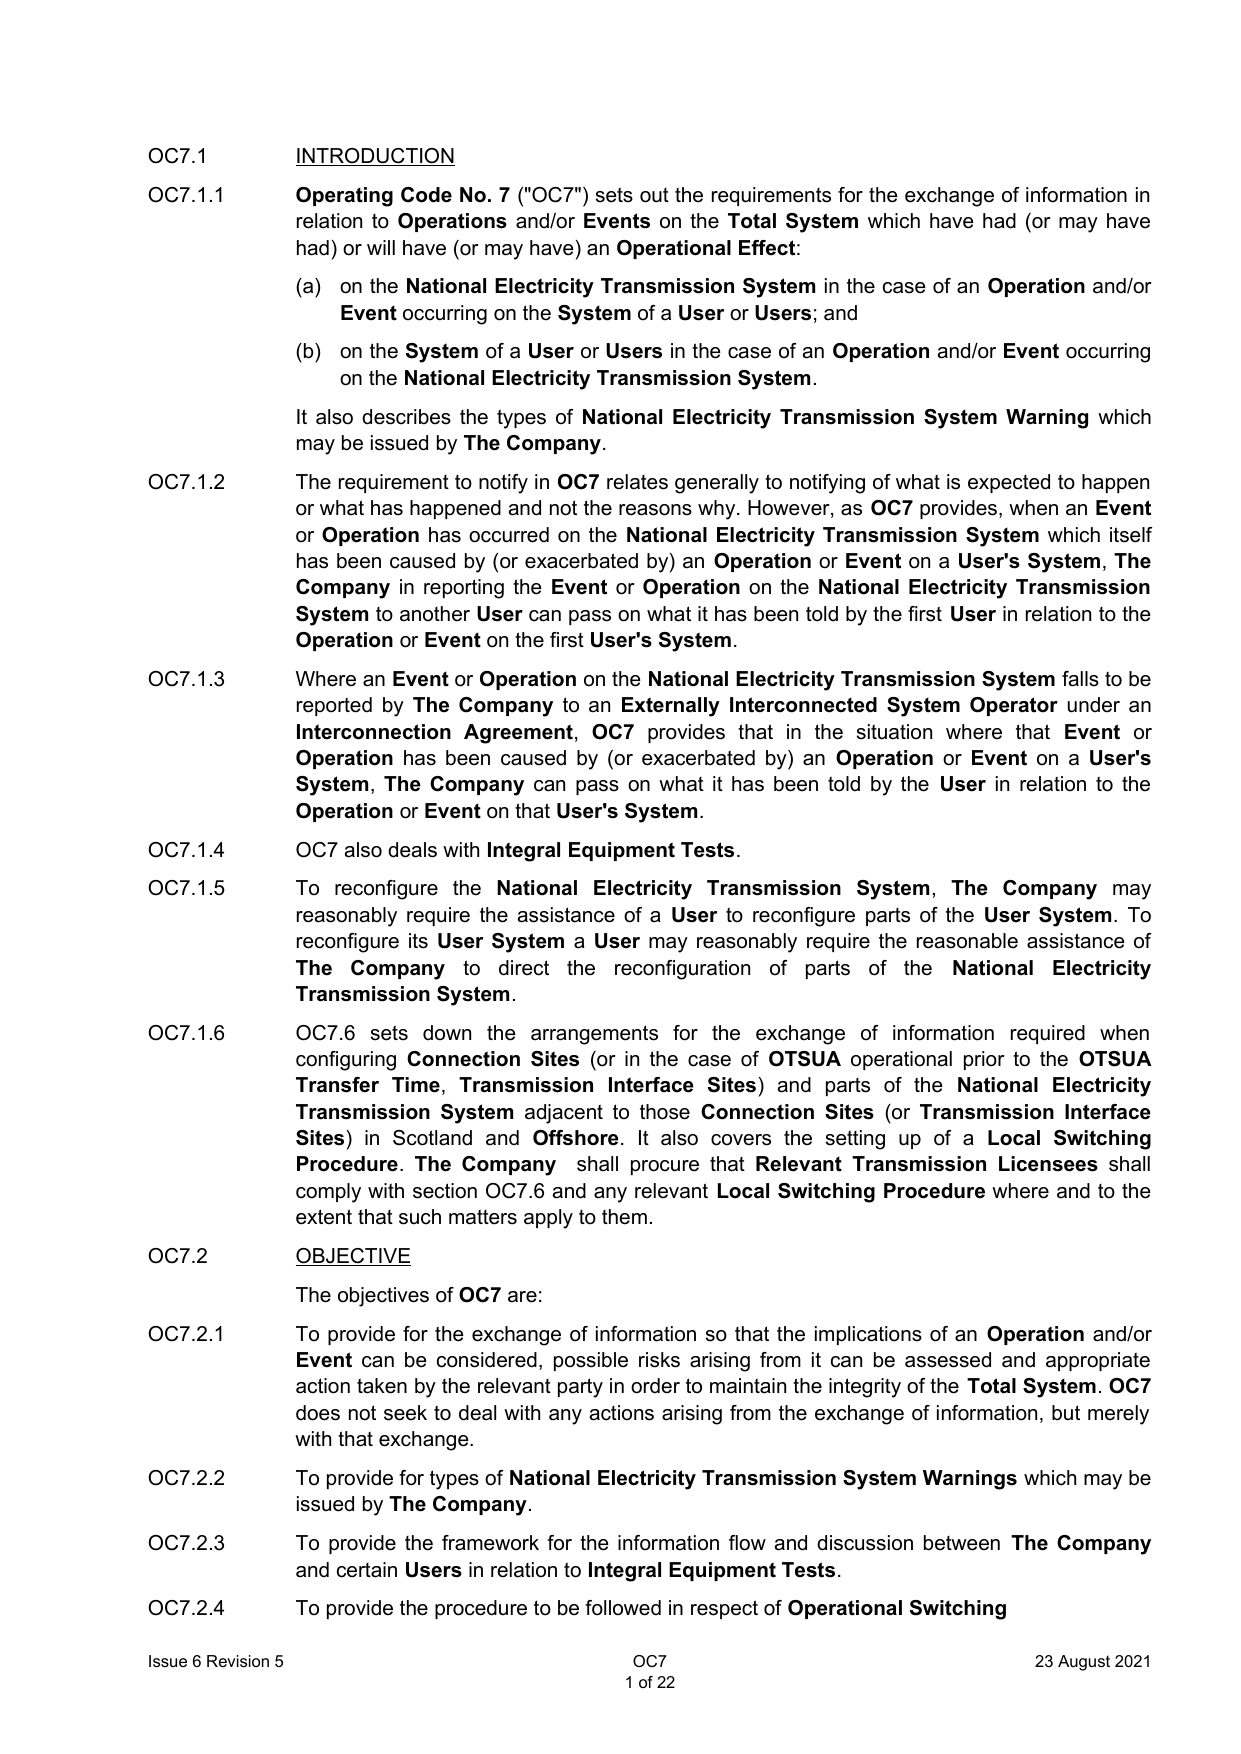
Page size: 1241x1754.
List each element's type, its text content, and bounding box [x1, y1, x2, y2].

text OC7.1 INTRODUCTION [148, 144, 1152, 168]
text OC7.2.3 To provide the framework for the information flow and discussion between The Company and certain Users in relation to Integral Equipment Tests. [148, 1531, 1152, 1581]
text OC7.2 OBJECTIVE [148, 1244, 1152, 1268]
text OC7.1.6 OC7.6 sets down the arrangements for the exchange of information required when configuring Connection Sites (or in the case of OTSUA operational prior to the OTSUA Transfer Time, Transmission Interface Sites) and parts of the National Electricity Transmission System adjacent to those Connection Sites (or Transmission Interface Sites) in Scotland and Offshore. It also covers the setting up of a Local Switching Procedure. The Company shall procure that Relevant Transmission Licensees shall comply with section OC7.6 and any relevant Local Switching Procedure where and to the extent that such matters apply to them. [148, 1021, 1152, 1229]
text OC7.1.3 Where an Event or Operation on the National Electricity Transmission System falls to be reported by The Company to an Externally Interconnected System Operator under an Interconnection Agreement, OC7 provides that in the situation where that Event or Operation has been caused by (or exacerbated by) an Operation or Event on a Users System, The Company can pass on what it has been told by the User in relation to the Operation or Event on that Users System. [148, 667, 1152, 822]
text The objectives of OC7 are: [148, 1283, 1152, 1307]
text OC7.1.4 OC7 also deals with Integral Equipment Tests. [148, 837, 1152, 861]
text (b) on the System of a User or Users in the case of an Operation and/or Event occurring on the National Electricity Transmission System. [295, 339, 1152, 390]
text It also describes the types of National Electricity Transmission System Warning which may be issued by The Company. [148, 404, 1152, 455]
text OC7.2.1 To provide for the exchange of information so that the implications of an Operation and/or Event can be considered, possible risks arising from it can be assessed and appropriate action taken by the relevant party in order to maintain the integrity of the Total System. OC7 does not seek to deal with any actions arising from the exchange of information, but merely with that exchange. [148, 1322, 1152, 1451]
text (a) on the National Electricity Transmission System in the case of an Operation and/or Event occurring on the System of a User or Users; and [295, 274, 1152, 324]
text OC7.1.5 To reconfigure the National Electricity Transmission System, The Company may reasonably require the assistance of a User to reconfigure parts of the User System. To reconfigure its User System a User may reasonably require the reasonable assistance of The Company to direct the reconfiguration of parts of the National Electricity Transmission System. [148, 876, 1152, 1006]
text OC7.2.4 To provide the procedure to be followed in respect of Operational Switching [148, 1596, 1152, 1620]
text OC7.1.1 Operating Code No. 7 ("OC7") sets out the requirements for the exchange of information in relation to Operations and/or Events on the Total System which have had (or may have had) or will have (or may have) an Operational Effect: [148, 183, 1152, 259]
text OC7.2.2 To provide for types of National Electricity Transmission System Warnings which may be issued by The Company. [148, 1466, 1152, 1516]
text OC7.1.2 The requirement to notify in OC7 relates generally to notifying of what is expected to happen or what has happened and not the reasons why. However, as OC7 provides, when an Event or Operation has occurred on the National Electricity Transmission System which itself has been caused by (or exacerbated by) an Operation or Event on a Users System, The Company in reporting the Event or Operation on the National Electricity Transmission System to another User can pass on what it has been told by the first User in relation to the Operation or Event on the first Users System. [148, 470, 1152, 652]
